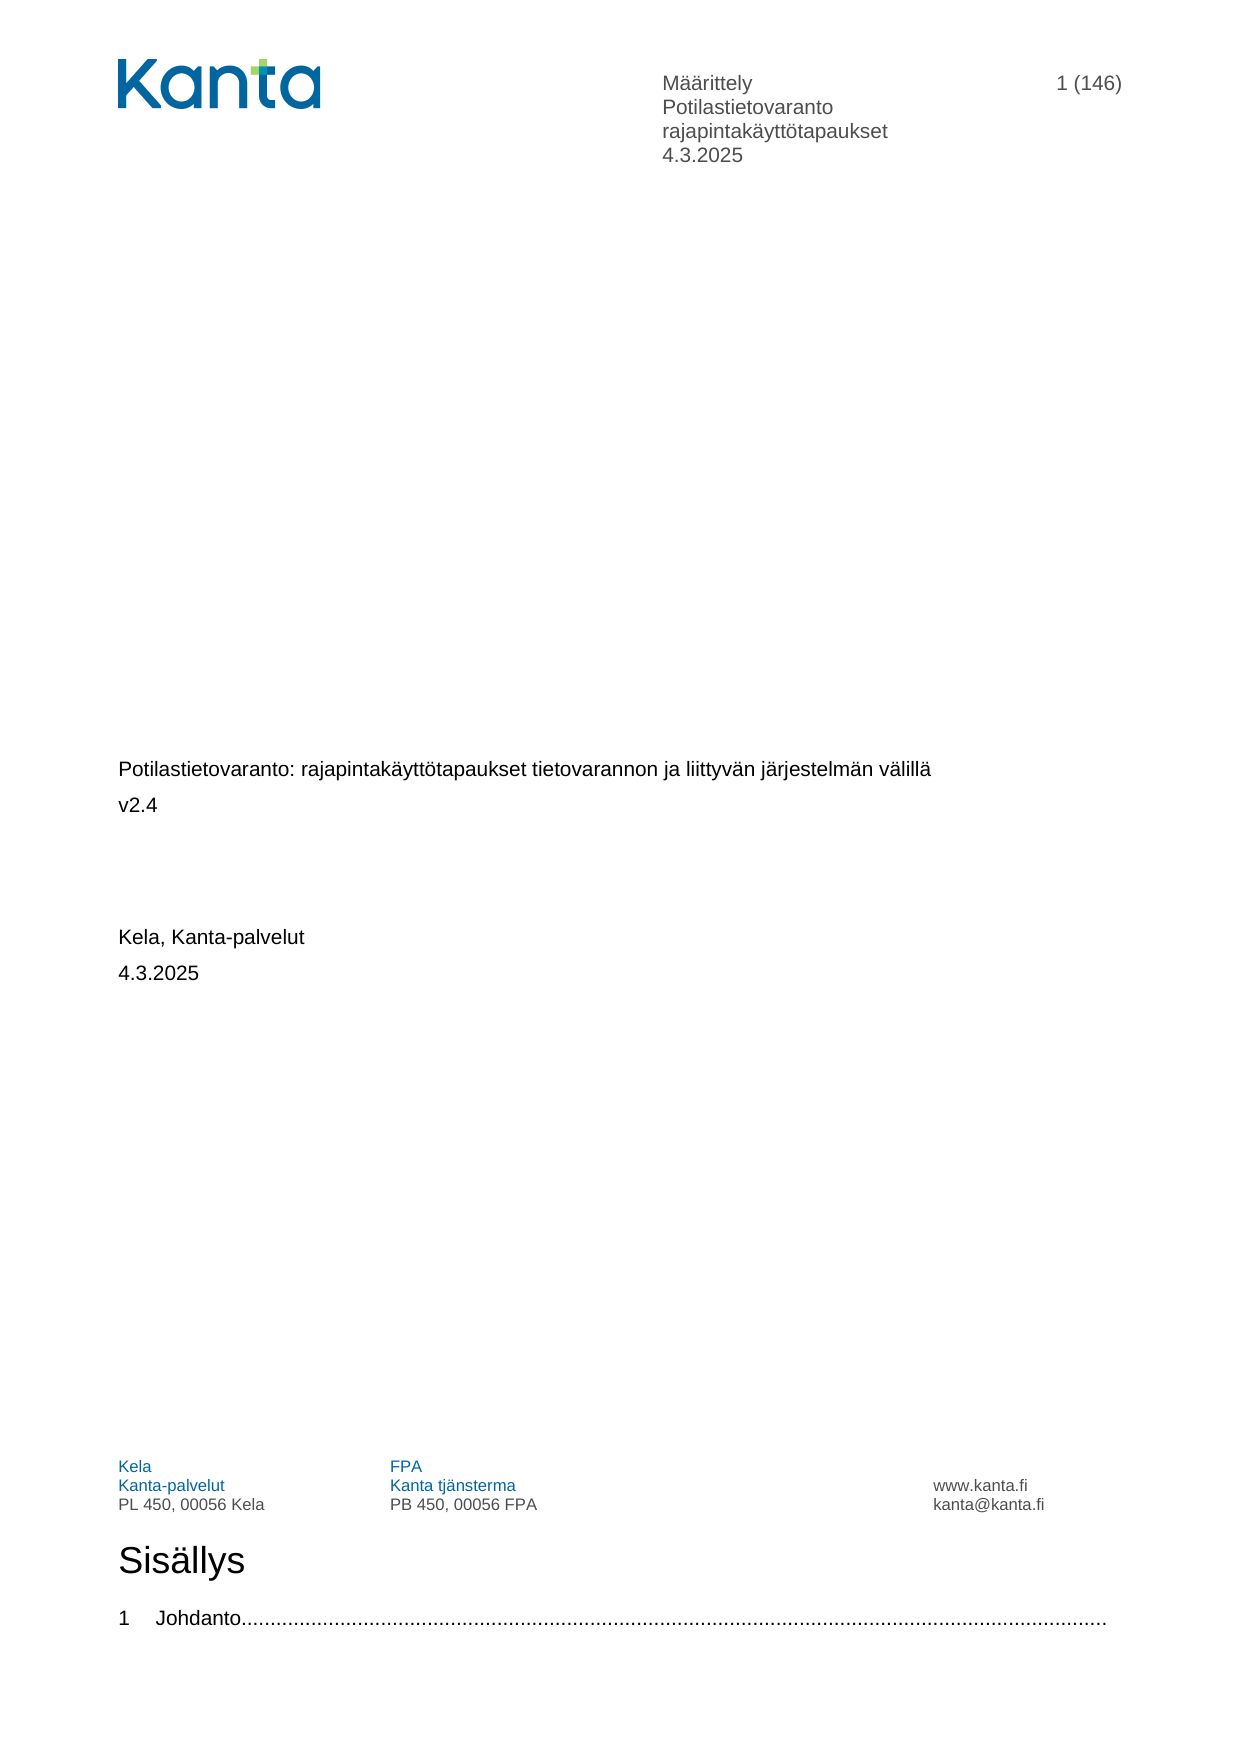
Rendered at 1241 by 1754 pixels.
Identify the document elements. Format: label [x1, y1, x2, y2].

picture [118, 59, 321, 109]
